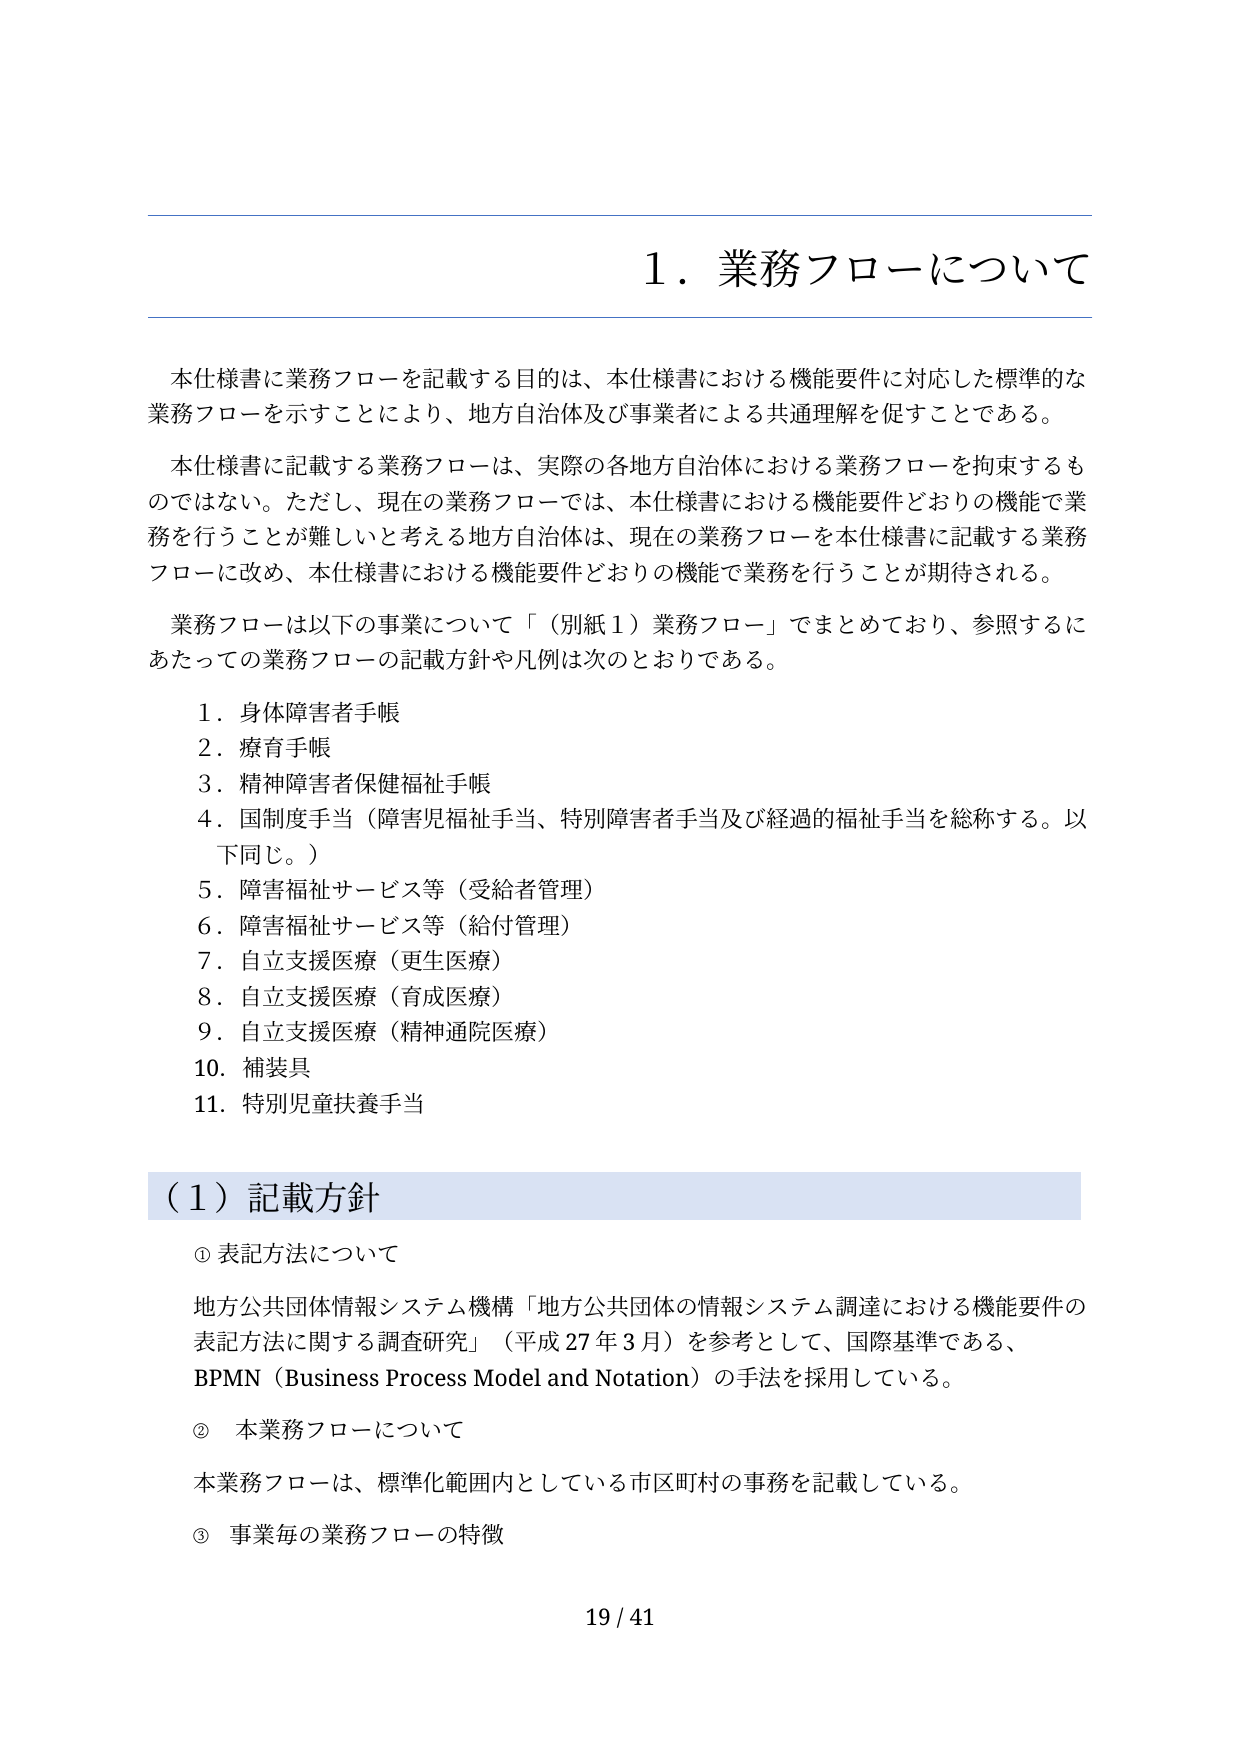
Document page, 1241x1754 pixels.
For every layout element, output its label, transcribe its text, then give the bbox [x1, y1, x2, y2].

text ４．国制度手当（障害児福祉手当、特別障害者手当及び経過的福祉手当を総称する。以下同じ。） [193, 801, 1092, 870]
text ６．障害福祉サービス等（給付管理） [171, 908, 1092, 941]
text ９．自立支援医療（精神通院医療） [171, 1014, 1092, 1047]
text 本仕様書に記載する業務フローは、実際の各地方自治体における業務フローを拘束するものではない。ただし、現在の業務フローでは、本仕様書における機能要件どおりの機能で業務を行うことが難しいと考える地方自治体は、現在の業務フローを本仕様書に記載する業務フローに改め、本仕様書における機能要件どおりの機能で業務を行うことが期待される。 [148, 448, 1092, 588]
text ８．自立支援医療（育成医療） [171, 979, 1092, 1012]
text １．身体障害者手帳 [171, 695, 1092, 728]
text 業務フローは以下の事業について「（別紙１）業務フロー」でまとめており、参照するにあたっての業務フローの記載方針や凡例は次のとおりである。 [148, 607, 1092, 676]
text 本業務フローは、標準化範囲内としている市区町村の事務を記載している。 [193, 1465, 1092, 1498]
text 本仕様書に業務フローを記載する目的は、本仕様書における機能要件に対応した標準的な業務フローを示すことにより、地方自治体及び事業者による共通理解を促すことである。 [148, 361, 1092, 429]
list 本業務フローについて [192, 1412, 1092, 1446]
text 10．補装具 [171, 1050, 1092, 1083]
text 11．特別児童扶養手当 [171, 1086, 1092, 1119]
text ① 表記方法について [193, 1236, 1092, 1269]
text 地方公共団体情報システム機構「地方公共団体の情報システム調達における機能要件の表記方法に関する調査研究」（平成27年3月）を参考として、国際基準である、BPMN（Business Process Model and Notation）の手法を採用している。 [193, 1289, 1092, 1393]
text ５．障害福祉サービス等（受給者管理） [171, 872, 1092, 905]
subtitle １．業務フローについて [148, 216, 1092, 317]
text ７．自立支援医療（更生医療） [171, 943, 1092, 976]
text ２．療育手帳 [171, 730, 1092, 763]
text ３．精神障害者保健福祉手帳 [171, 766, 1092, 799]
list 事業毎の業務フローの特徴 [192, 1517, 1092, 1550]
